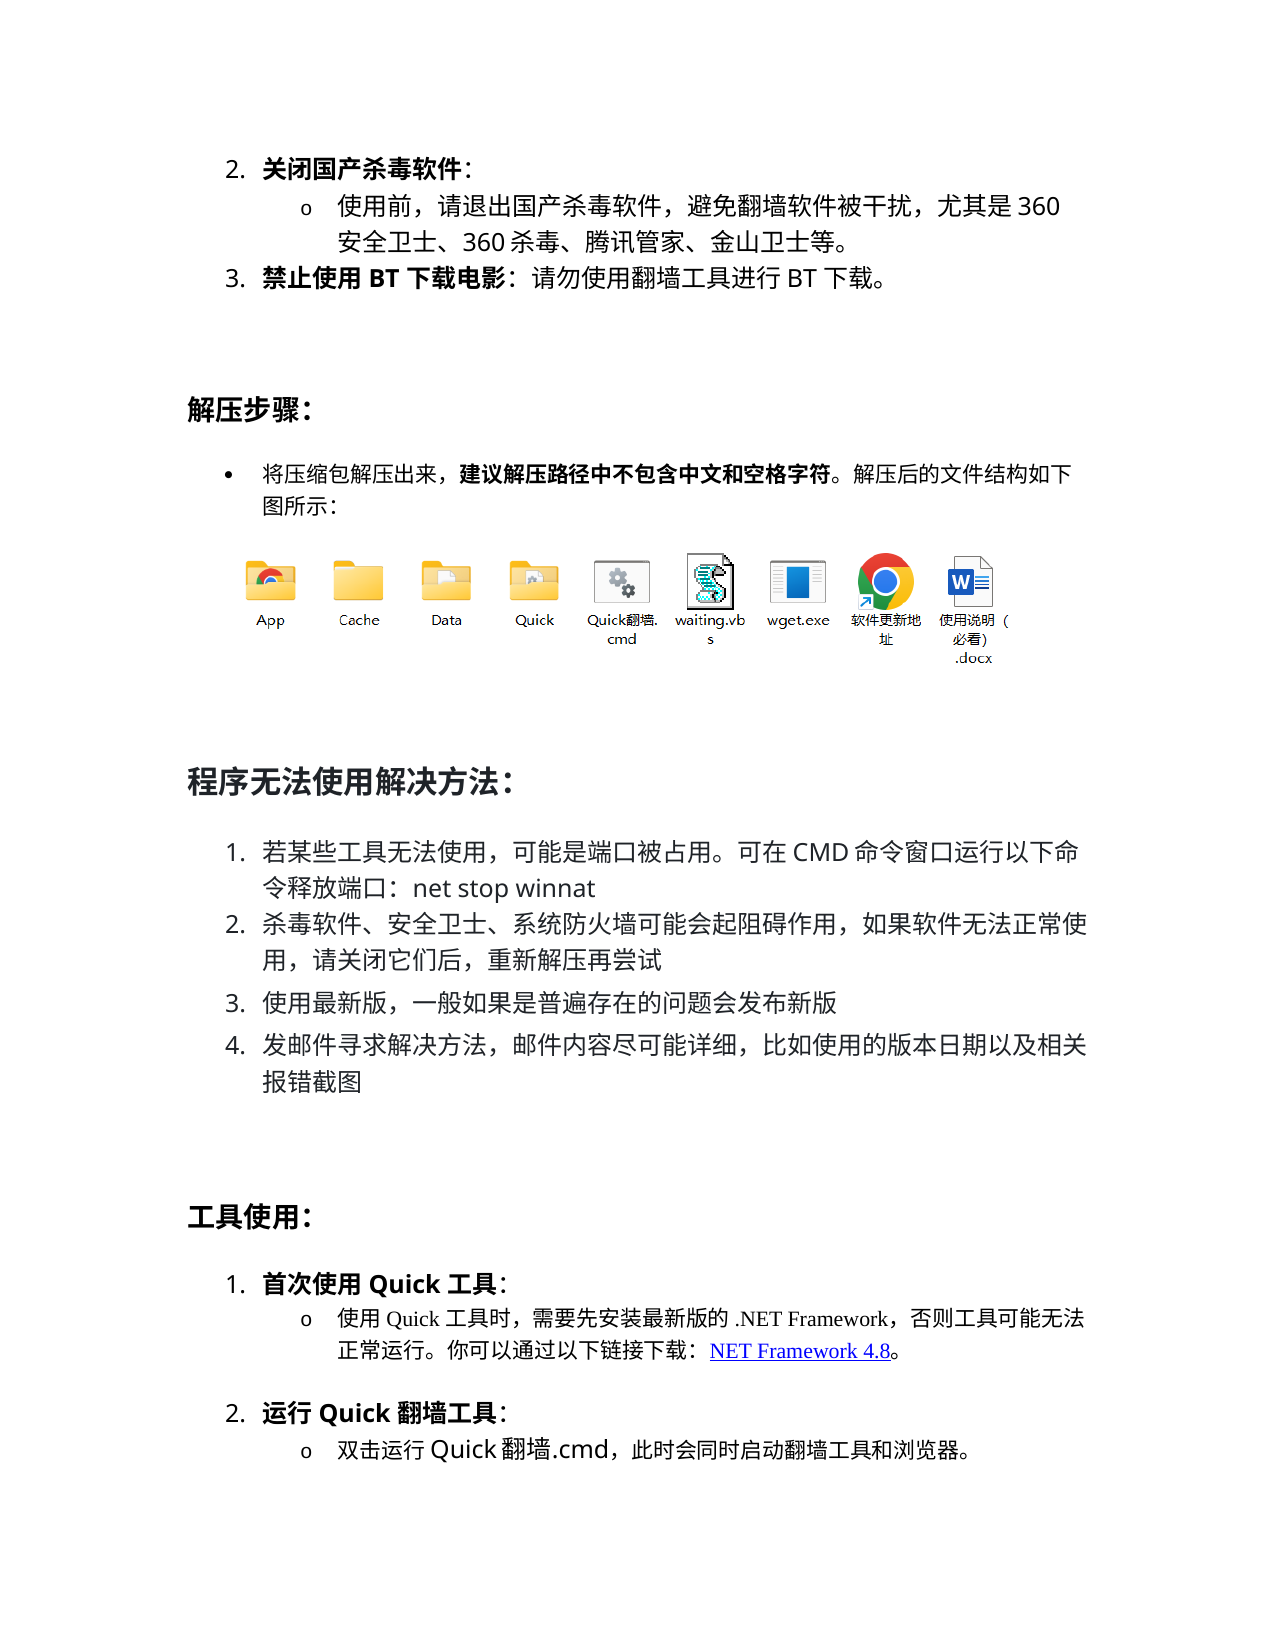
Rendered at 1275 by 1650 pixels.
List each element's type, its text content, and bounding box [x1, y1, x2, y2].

list 将压缩包解压出来，建议解压路径中不包含中文和空格字符。解压后的文件结构如下图所示： [225, 457, 1087, 521]
list 使用 Quick 工具时，需要先安装最新版的 .NET Framework，否则工具可能无法正常运行。你可以通过以下链接下载：NET Framework 4.8。 [300, 1330, 1087, 1394]
list 使用前，请退出国产杀毒软件，避免翻墙软件被干扰，尤其是360安全卫士、360杀毒、腾讯管家、金山卫士等。 [300, 186, 1087, 259]
list 使用最新版，一般如果是普遍存在的问题会发布新版 [225, 983, 1087, 1019]
picture [225, 549, 1018, 675]
list 关闭国产杀毒软件： [225, 150, 1087, 186]
subtitle 工具使用： [187, 1195, 1087, 1236]
list 若某些工具无法使用，可能是端口被占用。可在CMD命令窗口运行以下命令释放端口：net stop winnat [225, 832, 1087, 904]
list 运行 Quick 翻墙工具： [225, 1423, 1087, 1459]
list 首次使用 Quick 工具： [225, 1265, 1087, 1301]
subtitle 程序无法使用解决方法： [187, 758, 1087, 803]
subtitle 解压步骤： [187, 387, 1087, 428]
list 发邮件寻求解决方法，邮件内容尽可能详细，比如使用的版本日期以及相关报错截图 [225, 1026, 1087, 1098]
list 禁止使用 BT 下载电影：请勿使用翻墙工具进行 BT 下载。 [225, 259, 1087, 295]
list 杀毒软件、安全卫士、系统防火墙可能会起阻碍作用，如果软件无法正常使用，请关闭它们后，重新解压再尝试 [225, 904, 1087, 977]
